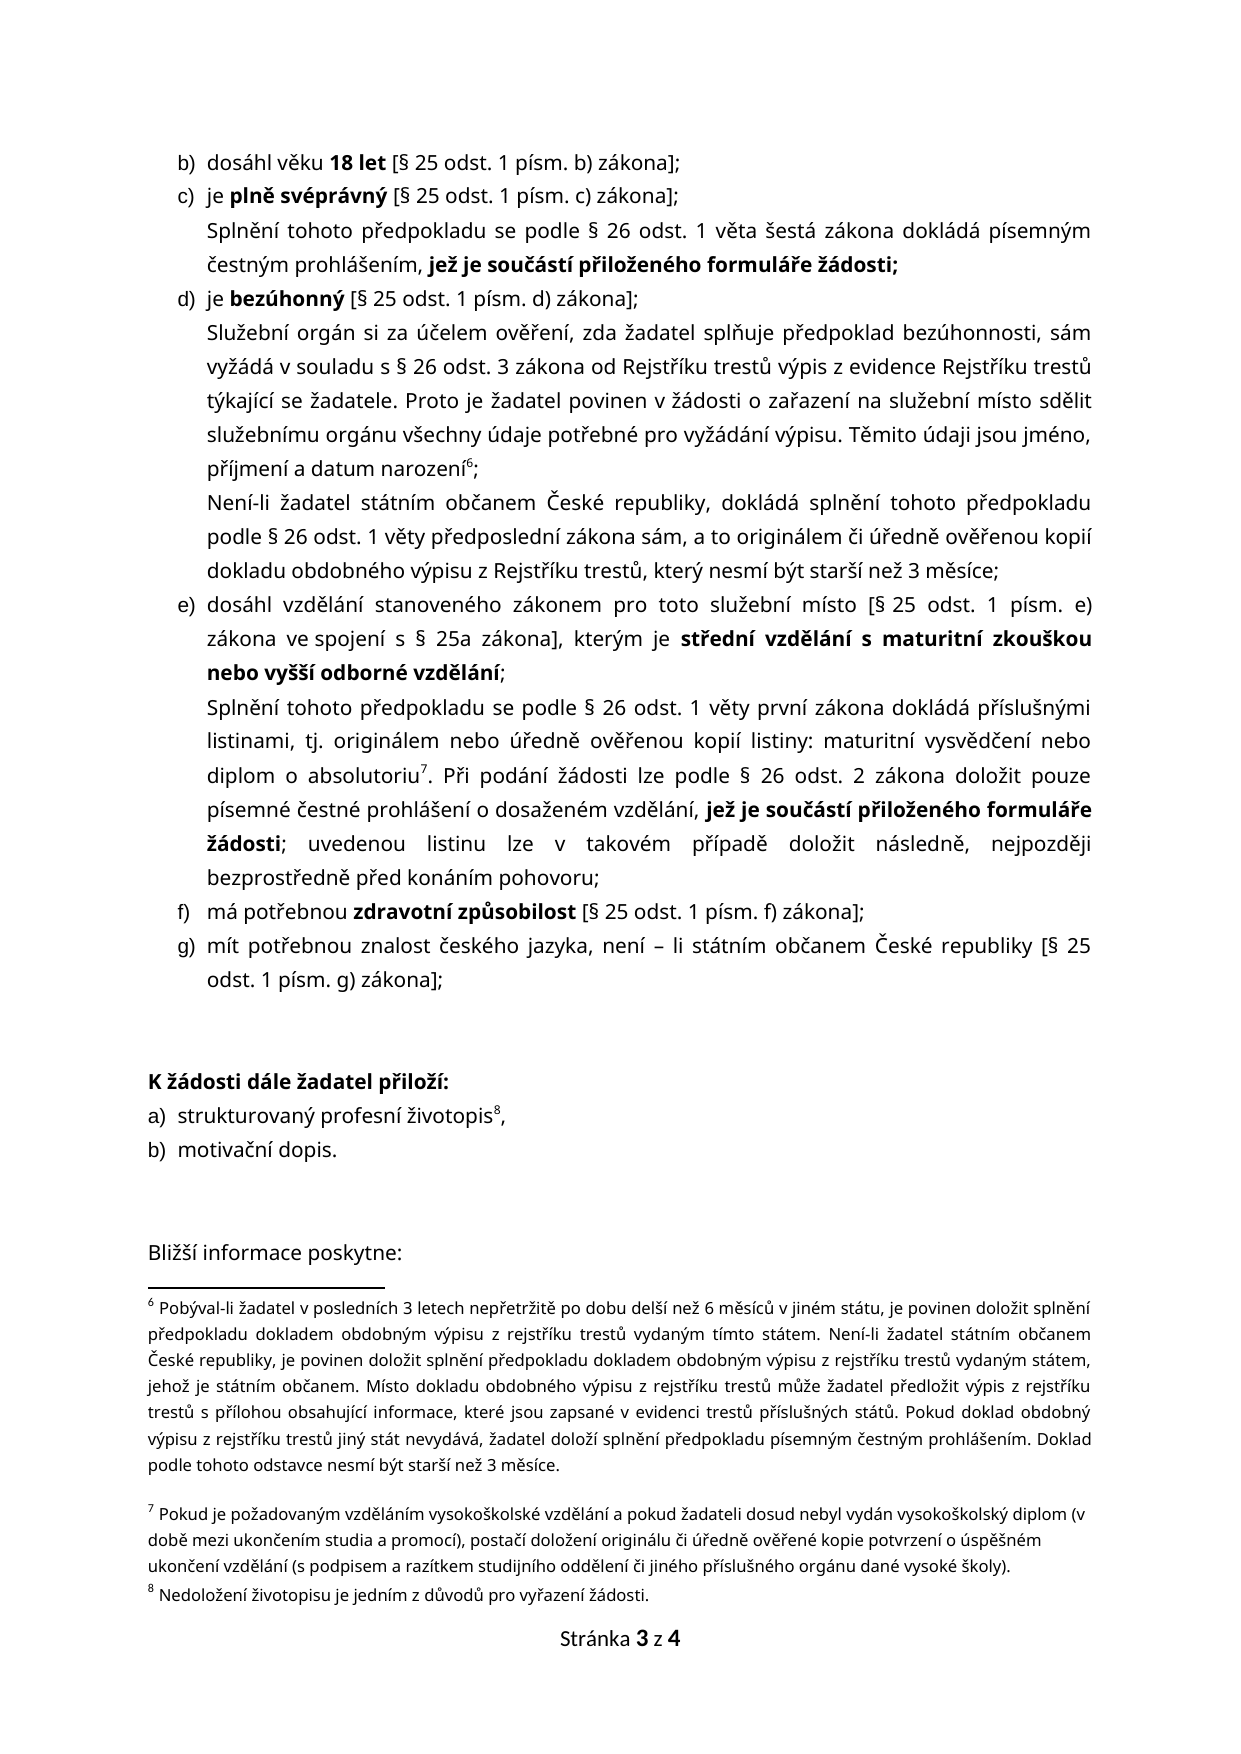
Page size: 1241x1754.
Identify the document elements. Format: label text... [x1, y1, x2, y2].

list motivační dopis. [148, 1135, 1093, 1164]
list dosáhl vzdělání stanoveného zákonem pro toto služební místo [§ 25 odst. 1 písm. e) zákona ve spojení s § 25a zákona], kterým je střední vzdělání s maturitní zkouškou nebo vyšší odborné vzdělání; [177, 590, 1093, 687]
list má potřebnou zdravotní způsobilost [§ 25 odst. 1 písm. f) zákona]; [177, 897, 1093, 925]
text Služební orgán si za účelem ověření, zda žadatel splňuje předpoklad bezúhonnosti, sám vyžádá v souladu s § 26 odst. 3 zákona od Rejstříku trestů výpis z evidence Rejstříku trestů týkající se žadatele. Proto je žadatel povinen v žádosti o zařazení na služební místo sdělit služebnímu orgánu všechny údaje potřebné pro vyžádání výpisu. Těmito údaji jsou jméno, příjmení a datum narození; [207, 318, 1093, 483]
list mít potřebnou znalost českého jazyka, není – li státním občanem České republiky [§ 25 odst. 1 písm. g) zákona]; [177, 931, 1093, 993]
text K žádosti dále žadatel přiloží: [148, 1067, 1093, 1096]
list dosáhl věku 18 let [§ 25 odst. 1 písm. b) zákona]; [177, 148, 1093, 176]
list je bezúhonný [§ 25 odst. 1 písm. d) zákona]; [177, 284, 1093, 312]
text Splnění tohoto předpokladu se podle § 26 odst. 1 věty první zákona dokládá příslušnými listinami, tj. originálem nebo úředně ověřenou kopií listiny: maturitní vysvědčení nebo diplom o absolutoriu. Při podání žádosti lze podle § 26 odst. 2 zákona doložit pouze písemné čestné prohlášení o dosaženém vzdělání, jež je součástí přiloženého formuláře žádosti; uvedenou listinu lze v takovém případě doložit následně, nejpozději bezprostředně před konáním pohovoru; [207, 693, 1093, 891]
list je plně svéprávný [§ 25 odst. 1 písm. c) zákona]; [177, 182, 1093, 210]
text Splnění tohoto předpokladu se podle § 26 odst. 1 věta šestá zákona dokládá písemným čestným prohlášením, jež je součástí přiloženého formuláře žádosti; [207, 216, 1093, 278]
text Bližší informace poskytne: [148, 1238, 1093, 1266]
text Není-li žadatel státním občanem České republiky, dokládá splnění tohoto předpokladu podle § 26 odst. 1 věty předposlední zákona sám, a to originálem či úředně ověřenou kopií dokladu obdobného výpisu z Rejstříku trestů, který nesmí být starší než 3 měsíce; [207, 488, 1093, 585]
list strukturovaný profesní životopis, [148, 1101, 1093, 1130]
